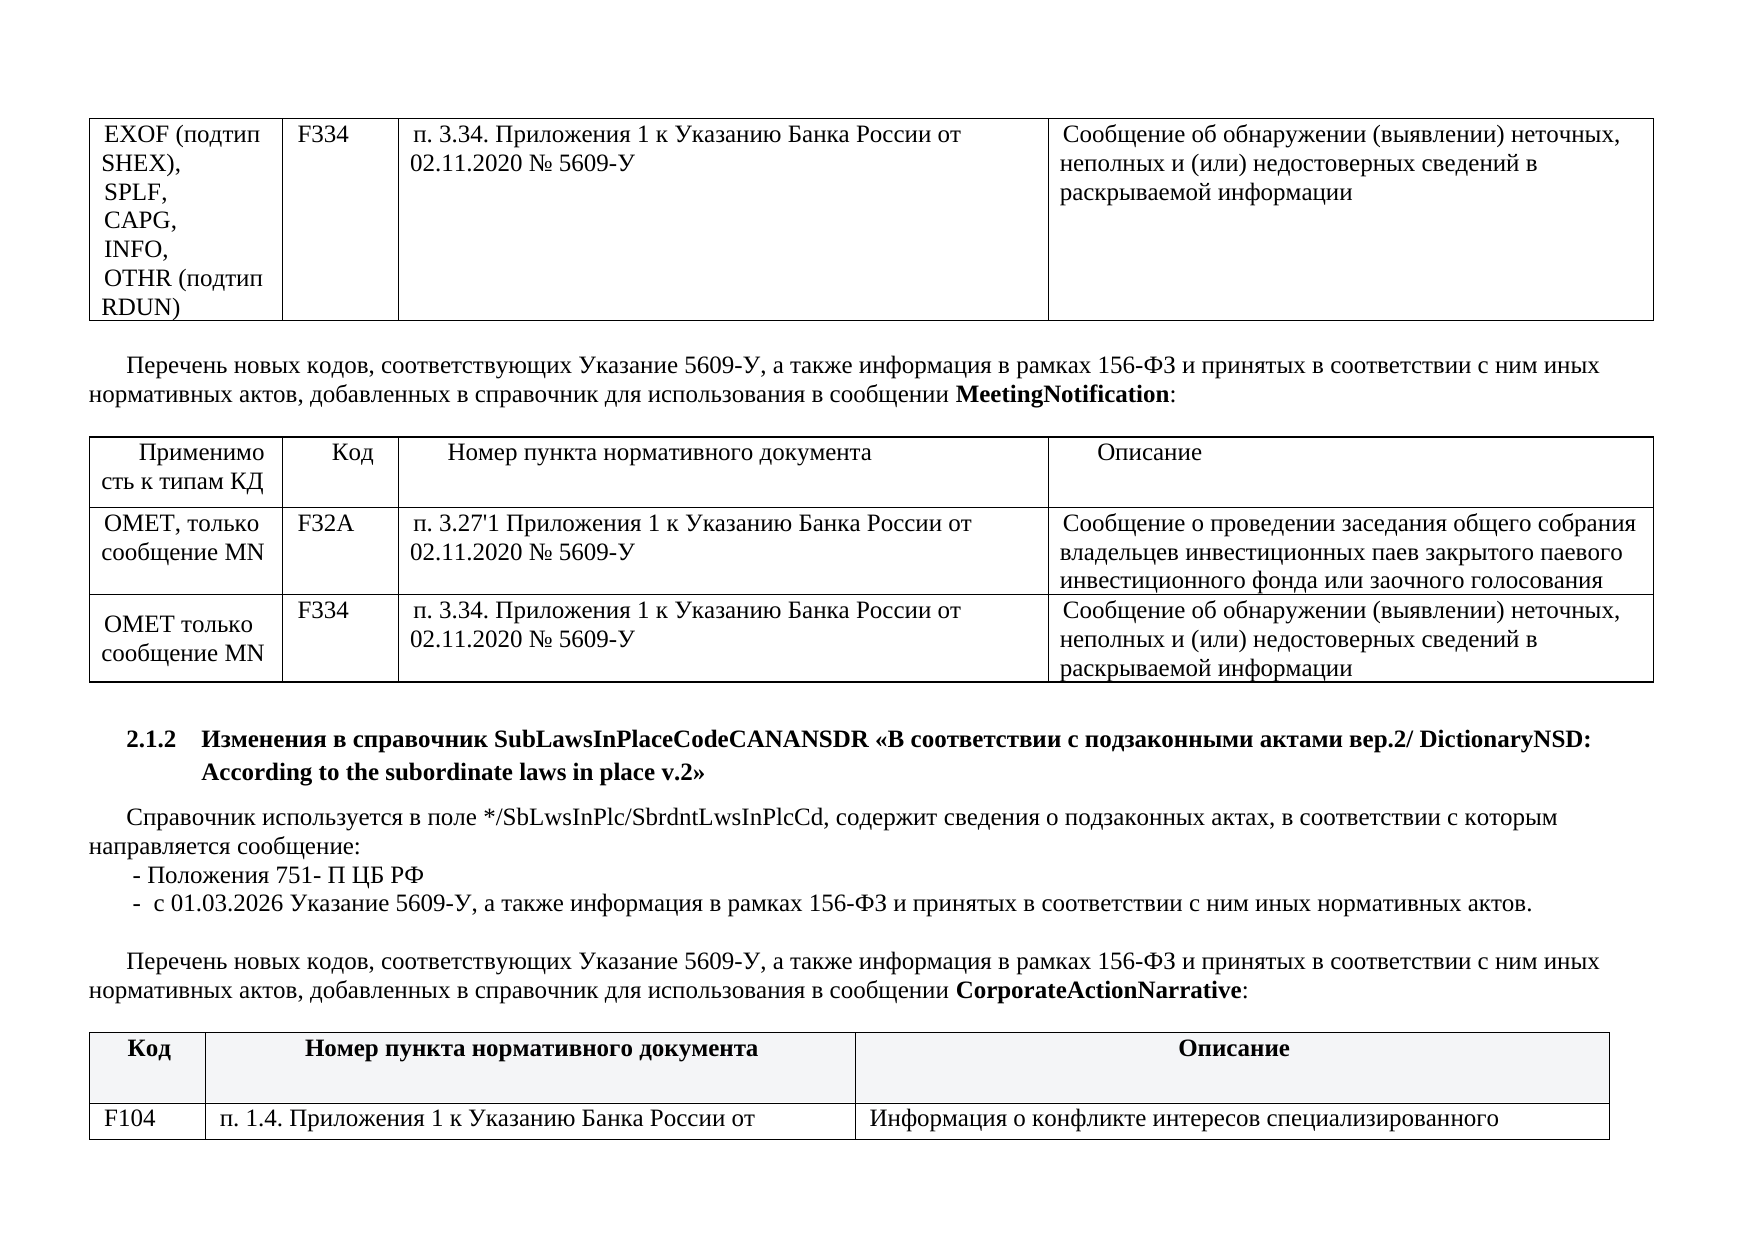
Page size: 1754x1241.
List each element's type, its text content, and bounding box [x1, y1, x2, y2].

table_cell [856, 1104, 1609, 1138]
table_header Описание [1049, 438, 1653, 507]
table_header Код [283, 438, 398, 507]
table_header Применимость к типам КД [90, 438, 282, 507]
table_header Номер пункта нормативного документа [206, 1033, 855, 1102]
table_header Код [90, 1033, 205, 1102]
table_header Номер пункта нормативного документа [399, 438, 1048, 507]
table_cell Сообщение об обнаружении (выявлении) неточных, неполных и (или) недостоверных сведений в раскрываемой информации [1049, 119, 1653, 320]
table_cell EXOF (подтип SHEX), SPLF, CAPG, INFO, OTHR (подтип RDUN) [90, 119, 282, 320]
table_cell Сообщение об обнаружении (выявлении) неточных, неполных и (или) недостоверных сведений в раскрываемой информации [1049, 595, 1653, 681]
table_cell п. 3.27'1 Приложения 1 к Указанию Банка России от 02.11.2020 № 5609-У [399, 508, 1048, 594]
text Справочник используется в поле */SbLwsInPlc/SbrdntLwsInPlcCd, содержит сведения о подзаконных актах, в соответствии с которым направляется сообщение: [89, 802, 1665, 860]
table_cell F32A [283, 508, 398, 594]
text - Положения 751- П ЦБ РФ [89, 860, 1665, 888]
text Перечень новых кодов, соответствующих Указание 5609-У, а также информация в рамках 156-ФЗ и принятых в соответствии с ним иных нормативных актов, добавленных в справочник для использования в сообщении MeetingNotification: [89, 350, 1665, 408]
table_cell п. 3.34. Приложения 1 к Указанию Банка России от 02.11.2020 № 5609-У [399, 595, 1048, 681]
table_cell Сообщение о проведении заседания общего собрания владельцев инвестиционных паев закрытого паевого инвестиционного фонда или заочного голосования [1049, 508, 1653, 594]
table_cell п. 3.34. Приложения 1 к Указанию Банка России от 02.11.2020 № 5609-У [399, 119, 1048, 320]
table_cell F334 [283, 119, 398, 320]
table_cell OMET только сообщение MN [90, 595, 282, 681]
subtitle Изменения в справочник SubLawsInPlaceCodeCANANSDR «В соответствии с подзаконными актами вер.2/ DictionaryNSD: According to the subordinate laws in place v.2» [126, 724, 1665, 785]
table_cell OMET, только сообщение MN [90, 508, 282, 594]
table_cell F104 [90, 1104, 205, 1138]
text - с 01.03.2026 Указание 5609-У, а также информация в рамках 156-ФЗ и принятых в соответствии с ним иных нормативных актов. [89, 888, 1665, 917]
text Перечень новых кодов, соответствующих Указание 5609-У, а также информация в рамках 156-ФЗ и принятых в соответствии с ним иных нормативных актов, добавленных в справочник для использования в сообщении CorporateActionNarrative: [89, 946, 1665, 1003]
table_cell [206, 1104, 855, 1138]
table_header Описание [856, 1033, 1609, 1102]
table_cell F334 [283, 595, 398, 681]
